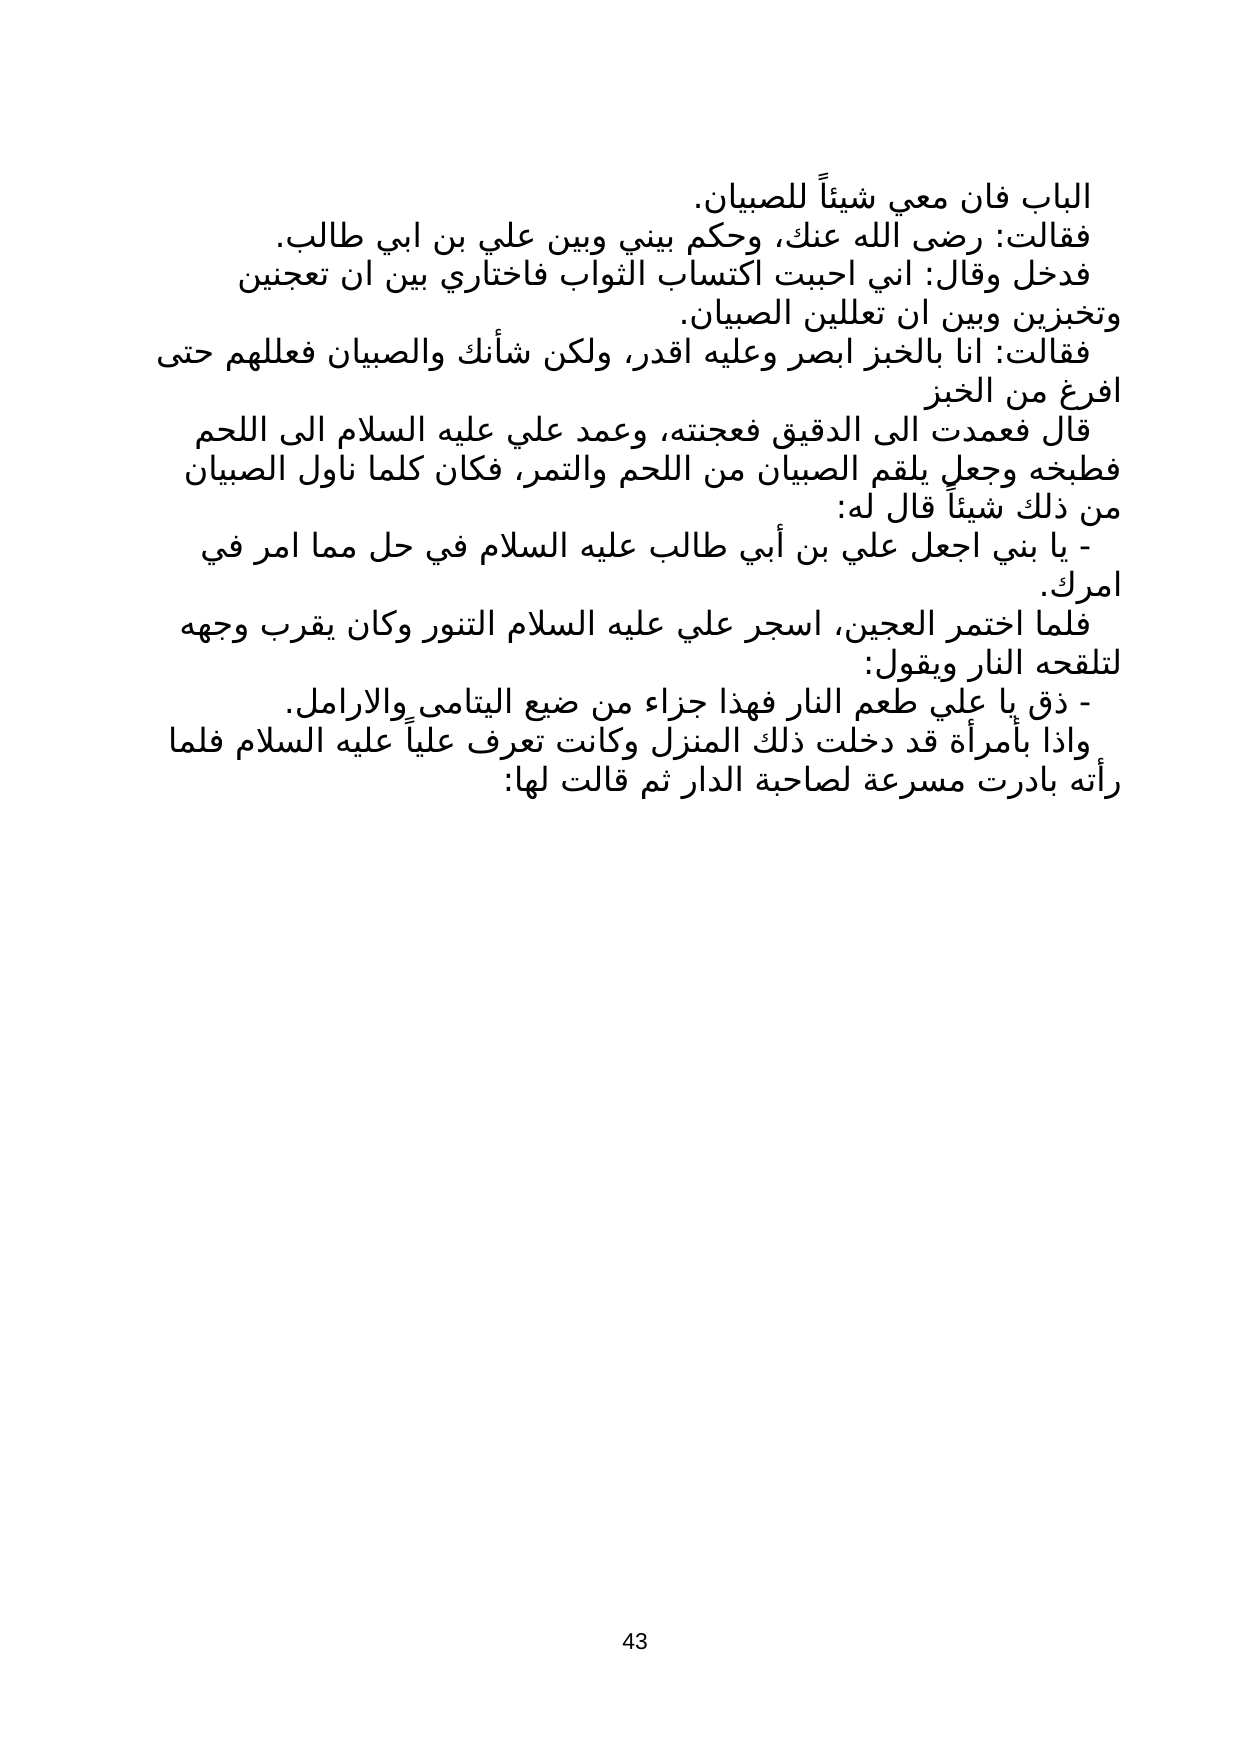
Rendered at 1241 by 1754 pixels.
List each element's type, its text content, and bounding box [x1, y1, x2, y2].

text - ذق يا علي طعم النار فهذا جزاء من ضيع اليتامى والارامل. [148, 682, 1122, 721]
text فلما اختمر العجين، اسجر علي عليه السلام التنور وكان يقرب وجهه لتلقحه النار ويقول: [148, 604, 1122, 682]
text - يا بني اجعل علي بن أبي طالب عليه السلام في حل مما امر في امرك. [148, 527, 1122, 604]
text فدخل وقال: اني احببت اكتساب الثواب فاختاري بين ان تعجنين وتخبزين وبين ان تعللين الصبيان. [148, 255, 1122, 333]
text الباب فان معي شيئاً للصبيان. [148, 177, 1122, 216]
text واذا بأمرأة قد دخلت ذلك المنزل وكانت تعرف علياً عليه السلام فلما رأته بادرت مسرعة لصاحبة الدار ثم قالت لها: [148, 721, 1122, 799]
text فقالت: انا بالخبز ابصر وعليه اقدر، ولكن شأنك والصبيان فعللهم حتى افرغ من الخبز [148, 333, 1122, 410]
text فقالت: رضى الله عنك، وحكم بيني وبين علي بن ابي طالب. [148, 216, 1122, 255]
text قال فعمدت الى الدقيق فعجنته، وعمد علي عليه السلام الى اللحم فطبخه وجعل يلقم الصبيان من اللحم والتمر، فكان كلما ناول الصبيان من ذلك شيئاً قال له: [148, 410, 1122, 527]
